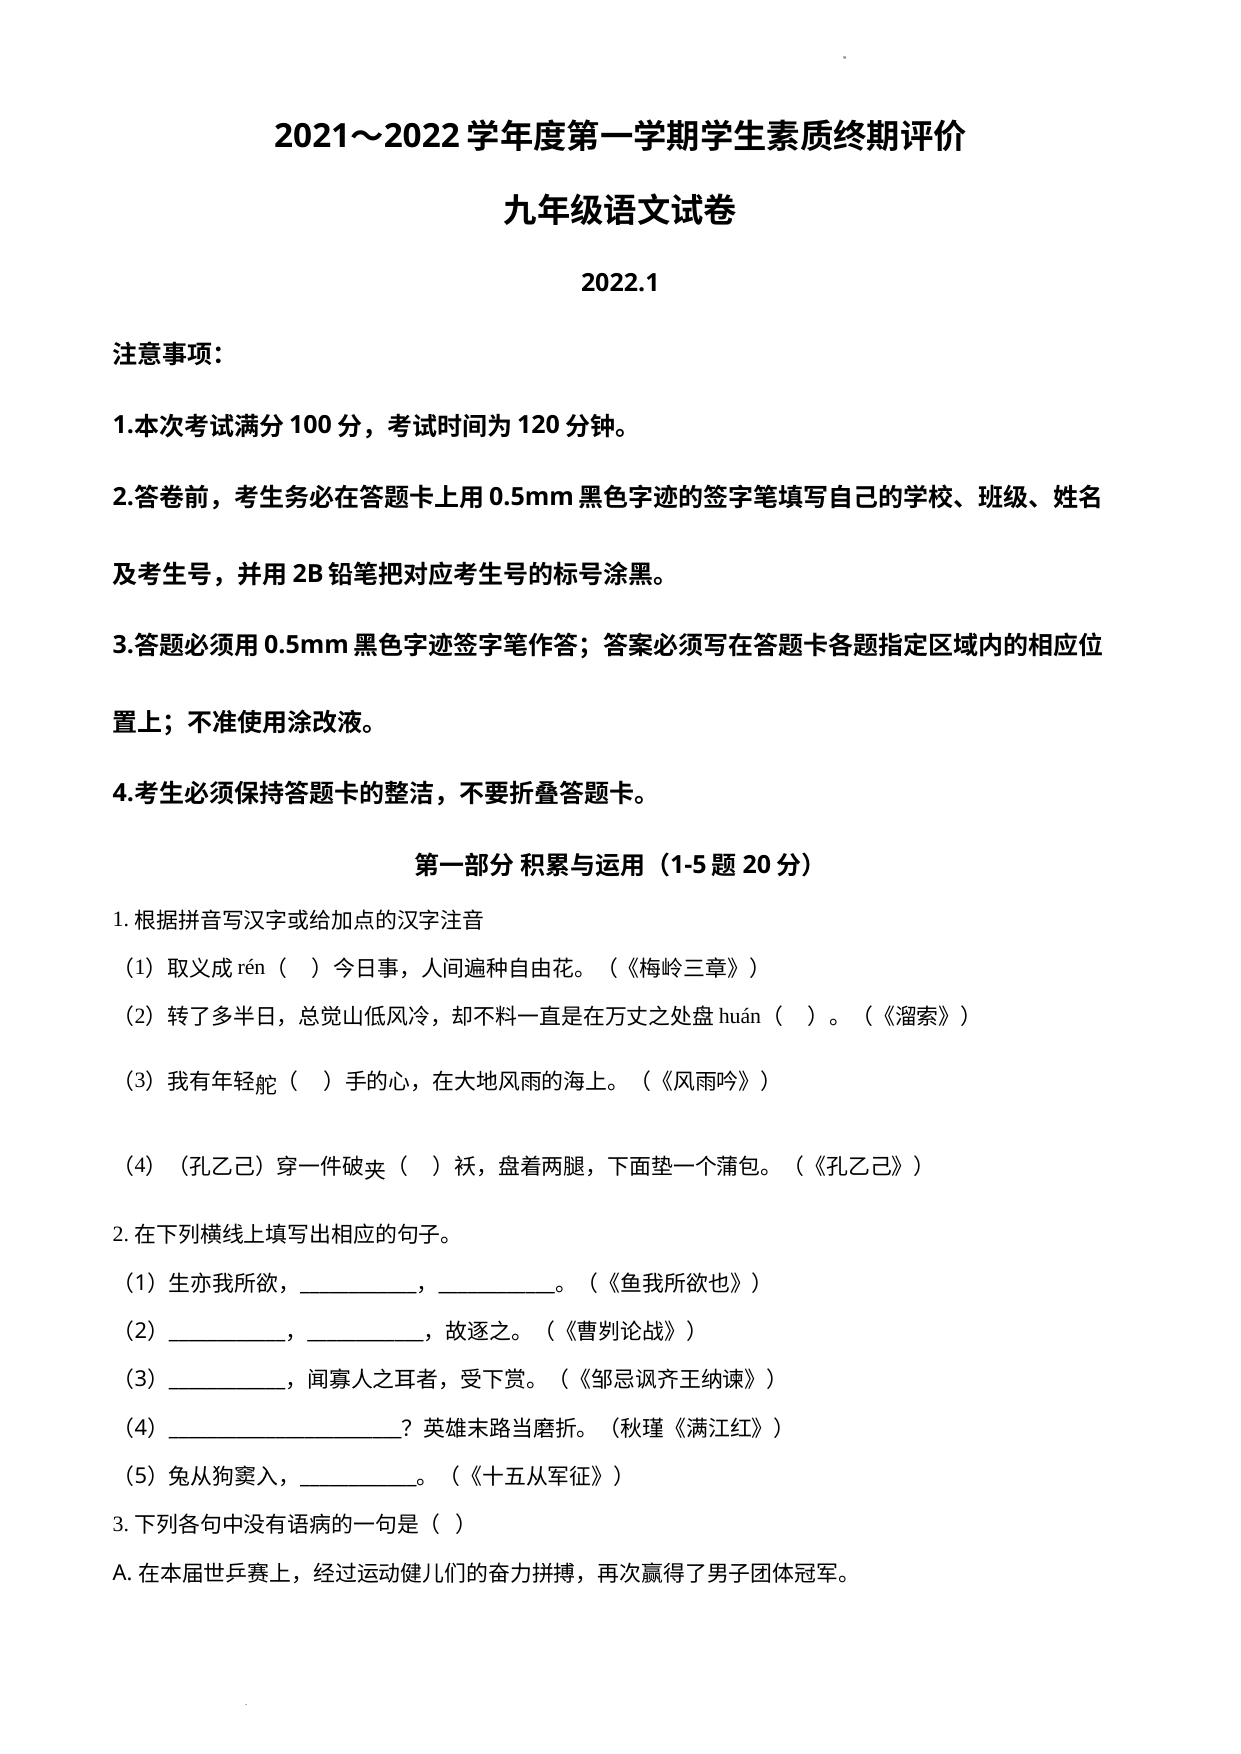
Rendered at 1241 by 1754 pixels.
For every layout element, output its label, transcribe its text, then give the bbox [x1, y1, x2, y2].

text （5）兔从狗窦入，____________。（《十五从军征》） [112, 1458, 1128, 1491]
text （3）我有年轻舵（ ）手的心，在大地风雨的海上。（《风雨吟》） [112, 1047, 1128, 1112]
text 4.考生必须保持答题卡的整洁，不要折叠答题卡。 [112, 759, 1128, 824]
text 2021～2022学年度第一学期学生素质终期评价 [112, 102, 1128, 167]
text 2022.1 [112, 249, 1128, 314]
text 第一部分 积累与运用（1-5题 20分） [112, 831, 1128, 896]
text 3.答题必须用0.5mm黑色字迹签字笔作答；答案必须写在答题卡各题指定区域内的相应位置上；不准使用涂改液。 [112, 611, 1128, 753]
text （4）________________________？英雄末路当磨折。（秋瑾《满江红》） [112, 1410, 1128, 1443]
text （1）生亦我所欲，____________，____________。（《鱼我所欲也》） [112, 1265, 1128, 1298]
text A. 在本届世乒赛上，经过运动健儿们的奋力拼搏，再次赢得了男子团体冠军。 [112, 1555, 1128, 1588]
text （1）取义成rén（ ）今日事，人间遍种自由花。（《梅岭三章》） [112, 951, 1128, 983]
text 1.本次考试满分100分，考试时间为120分钟。 [112, 392, 1128, 457]
text 3. 下列各句中没有语病的一句是（ ） [112, 1507, 1128, 1539]
text 1. 根据拼音写汉字或给加点的汉字注音 [112, 902, 1128, 935]
text （2）____________，____________，故逐之。（《曹刿论战》） [112, 1313, 1128, 1346]
text 注意事项： [112, 320, 1128, 385]
text （2）转了多半日，总觉山低风冷，却不料一直是在万丈之处盘huán（ ）。（《溜索》） [112, 999, 1128, 1031]
text （4）（孔乙己）穿一件破夹（ ）袄，盘着两腿，下面垫一个蒲包。（《孔乙己》） [112, 1132, 1128, 1197]
text （3）____________，闻寡人之耳者，受下赏。（《邹忌讽齐王纳谏》） [112, 1362, 1128, 1394]
text 2. 在下列横线上填写出相应的句子。 [112, 1217, 1128, 1249]
text 九年级语文试卷 [112, 176, 1128, 241]
text 2.答卷前，考生务必在答题卡上用0.5mm黑色字迹的签字笔填写自己的学校、班级、姓名及考生号，并用2B铅笔把对应考生号的标号涂黑。 [112, 463, 1128, 605]
